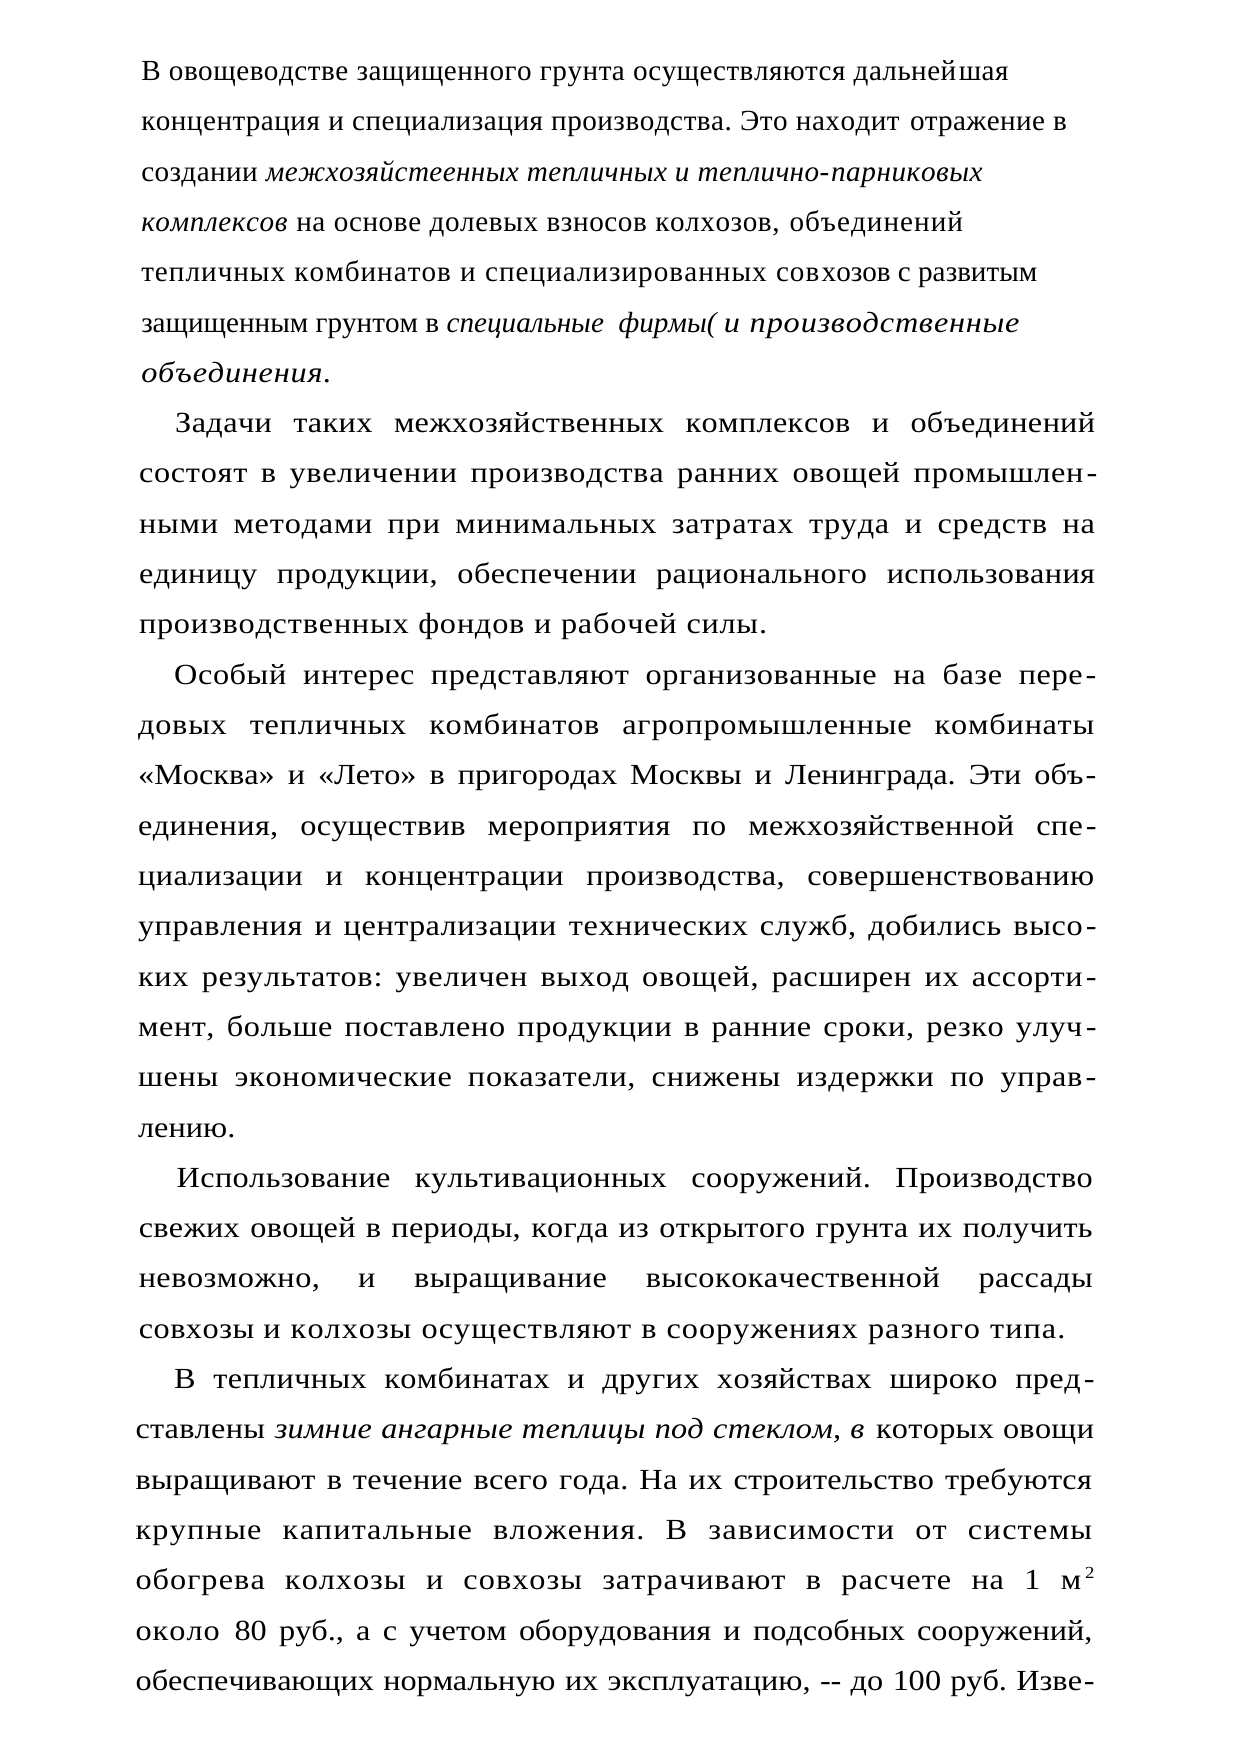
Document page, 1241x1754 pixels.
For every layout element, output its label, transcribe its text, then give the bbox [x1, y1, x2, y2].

text В овощеводстве защищенного грунта осуществляются дальнейшая концентрация и специализация производства. Это находит отражение в создании межхозяйстеенных тепличных и теплично-парниковых комплексов на основе долевых взносов колхозов, объединений тепличных комбинатов и специализированных совхозов с развитым защищенным грунтом в специальные фирмы( и производственные объединения. [141, 53, 1107, 388]
text Задачи таких межхозяйственных комплексов и объединений состоят в увеличении производства ранних овощей промышленными методами при минимальных затратах труда и средств на единицу продукции, обеспечении рационального использования производственных фондов и рабочей силы. [139, 405, 1097, 640]
text Использование культивационных сооружений. Производство свежих овощей в периоды, когда из открытого грунта их получить невозможно, и выращивание высококачественной рассады совхозы и колхозы осуществляют в сооружениях разного типа. [138, 1160, 1095, 1344]
text Особый интерес представляют организованные на базе передовых тепличных комбинатов агропромышленные комбинаты «Москва» и «Лето» в пригородах Москвы и Ленинграда. Эти объединения, осуществив мероприятия по межхозяйственной специализации и концентрации производства, совершенствованию управления и централизации технических служб, добились высоких результатов: увеличен выход овощей, расширен их ассортимент, больше поставлено продукции в ранние сроки, резко улучшены экономические показатели, снижены издержки по управлению. [138, 657, 1096, 1143]
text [135, 1361, 1094, 1697]
